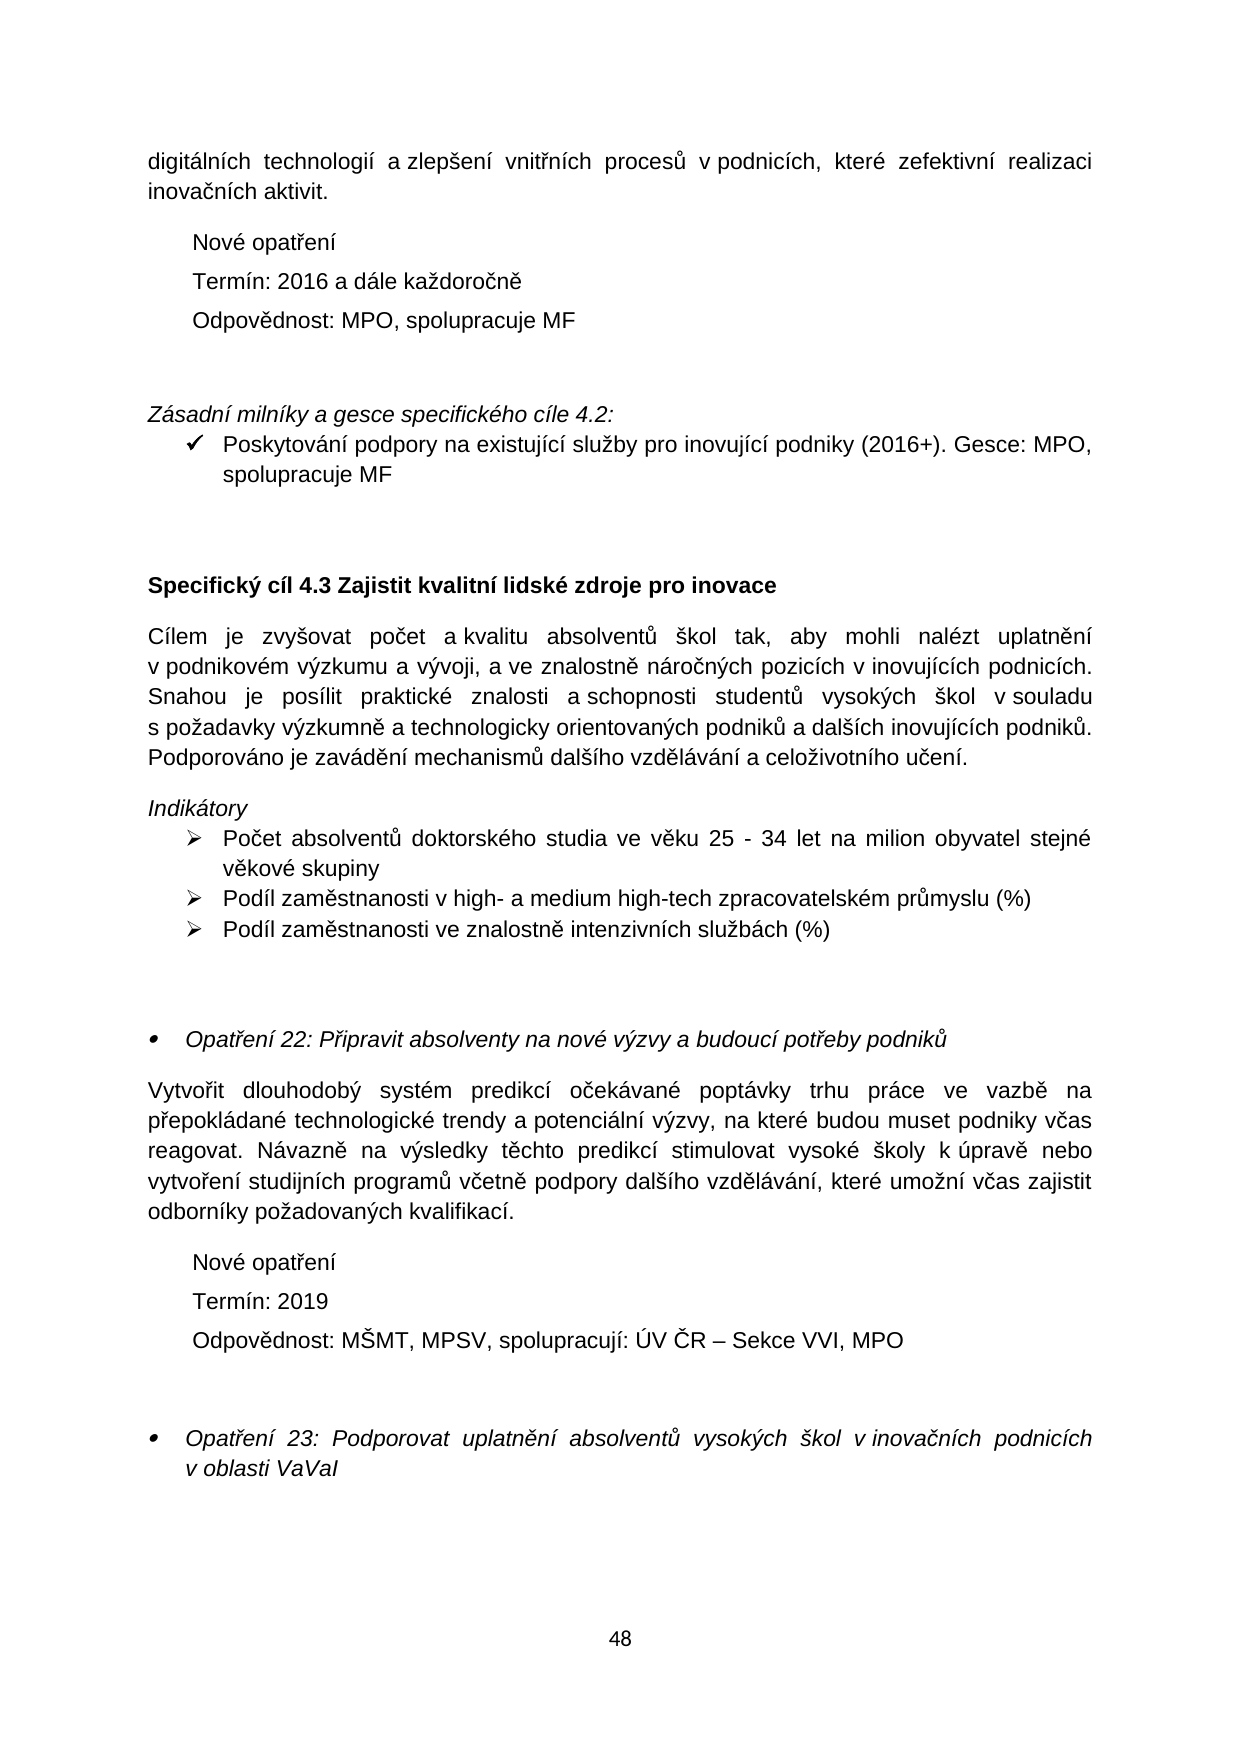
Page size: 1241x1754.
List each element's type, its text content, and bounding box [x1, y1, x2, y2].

text Nové opatření [192, 229, 1092, 255]
list Opatření 23: Podporovat uplatnění absolventů vysokých škol v inovačních podnicích v oblasti VaVaI [148, 1425, 1092, 1482]
list Poskytování podpory na existující služby pro inovující podniky (2016+). Gesce: MPO, spolupracuje MF [185, 431, 1092, 488]
list Opatření 22: Připravit absolventy na nové výzvy a budoucí potřeby podniků [148, 1026, 1092, 1052]
text Specifický cíl 4.3 Zajistit kvalitní lidské zdroje pro inovace [148, 572, 1092, 598]
text Indikátory [148, 795, 1092, 821]
text Nové opatření [192, 1249, 1092, 1275]
text Termín: 2016 a dále každoročně [192, 268, 1092, 294]
list Počet absolventů doktorského studia ve věku 25 - 34 let na milion obyvatel stejné věkové skupiny [185, 825, 1092, 882]
text Termín: 2019 [192, 1288, 1092, 1314]
text Cílem je zvyšovat počet a kvalitu absolventů škol tak, aby mohli nalézt uplatnění v podnikovém výzkumu a vývoji, a ve znalostně náročných pozicích v inovujících podnicích. Snahou je posílit praktické znalosti a schopnosti studentů vysokých škol v souladu s požadavky výzkumně a technologicky orientovaných podniků a dalších inovujících podniků. Podporováno je zavádění mechanismů dalšího vzdělávání a celoživotního učení. [148, 623, 1092, 770]
text Odpovědnost: MPO, spolupracuje MF [192, 307, 1092, 333]
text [148, 148, 1092, 204]
list Podíl zaměstnanosti ve znalostně intenzivních službách (%) [185, 916, 1092, 942]
list Podíl zaměstnanosti v high- a medium high-tech zpracovatelském průmyslu (%) [185, 885, 1092, 912]
text Vytvořit dlouhodobý systém predikcí očekávané poptávky trhu práce ve vazbě na přepokládané technologické trendy a potenciální výzvy, na které budou muset podniky včas reagovat. Návazně na výsledky těchto predikcí stimulovat vysoké školy k úpravě nebo vytvoření studijních programů včetně podpory dalšího vzdělávání, které umožní včas zajistit odborníky požadovaných kvalifikací. [148, 1077, 1092, 1224]
text Odpovědnost: MŠMT, MPSV, spolupracují: ÚV ČR – Sekce VVI, MPO [192, 1327, 1092, 1353]
text Zásadní milníky a gesce specifického cíle 4.2: [148, 401, 1092, 427]
